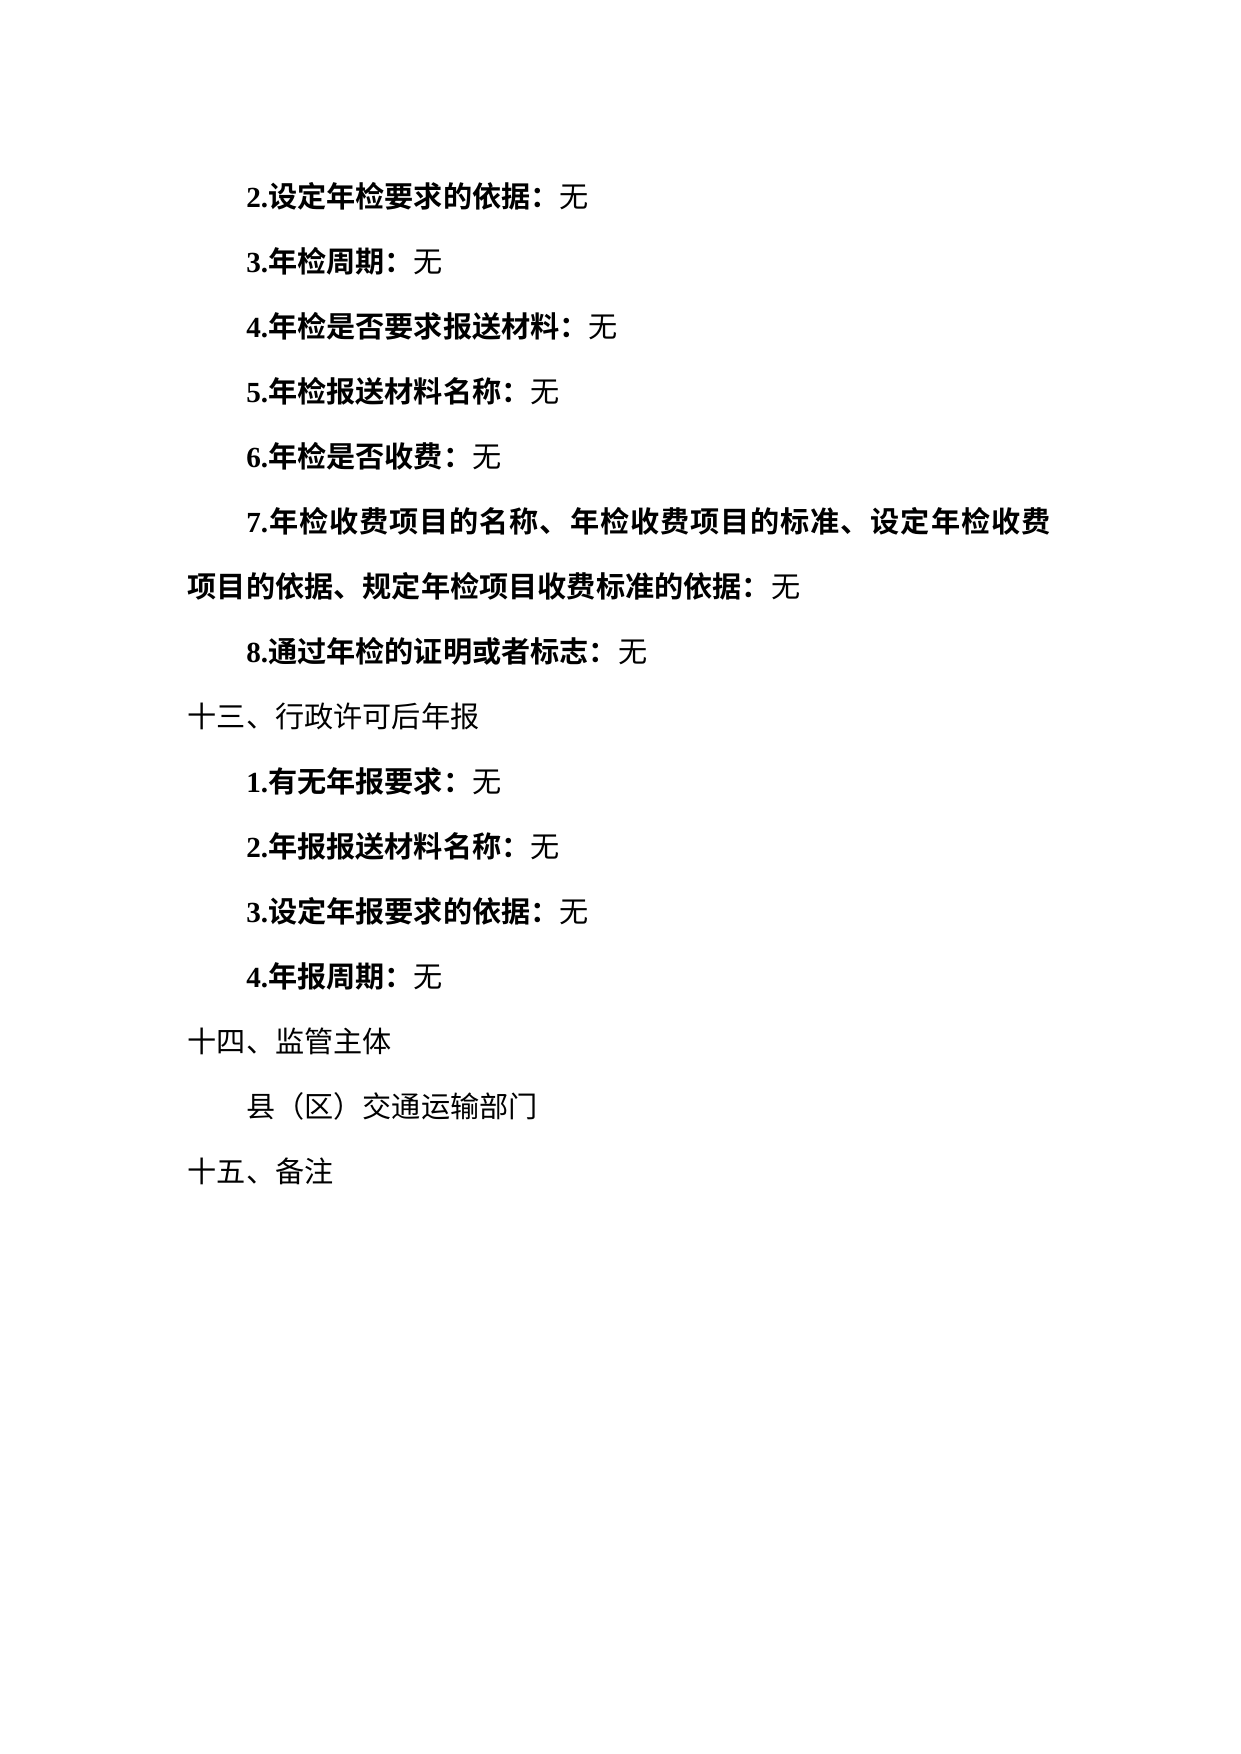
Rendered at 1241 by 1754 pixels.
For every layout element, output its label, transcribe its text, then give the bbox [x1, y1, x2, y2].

text 十三、行政许可后年报 [187, 682, 1053, 747]
text 3.年检周期：无 [187, 227, 1053, 292]
text 2.年报报送材料名称：无 [187, 812, 1053, 877]
text 十四、监管主体 [187, 1007, 1053, 1072]
text 2.设定年检要求的依据：无 [187, 162, 1053, 227]
text 8.通过年检的证明或者标志：无 [187, 617, 1053, 682]
text 1.有无年报要求：无 [187, 747, 1053, 812]
text 3.设定年报要求的依据：无 [187, 877, 1053, 942]
text 县（区）交通运输部门 [187, 1072, 1053, 1137]
text 4.年报周期：无 [187, 942, 1053, 1007]
text 5.年检报送材料名称：无 [187, 357, 1053, 422]
text 6.年检是否收费：无 [187, 422, 1053, 487]
text 7.年检收费项目的名称、年检收费项目的标准、设定年检收费项目的依据、规定年检项目收费标准的依据：无 [187, 487, 1053, 617]
text 4.年检是否要求报送材料：无 [187, 292, 1053, 357]
text 十五、备注 [187, 1137, 1053, 1202]
